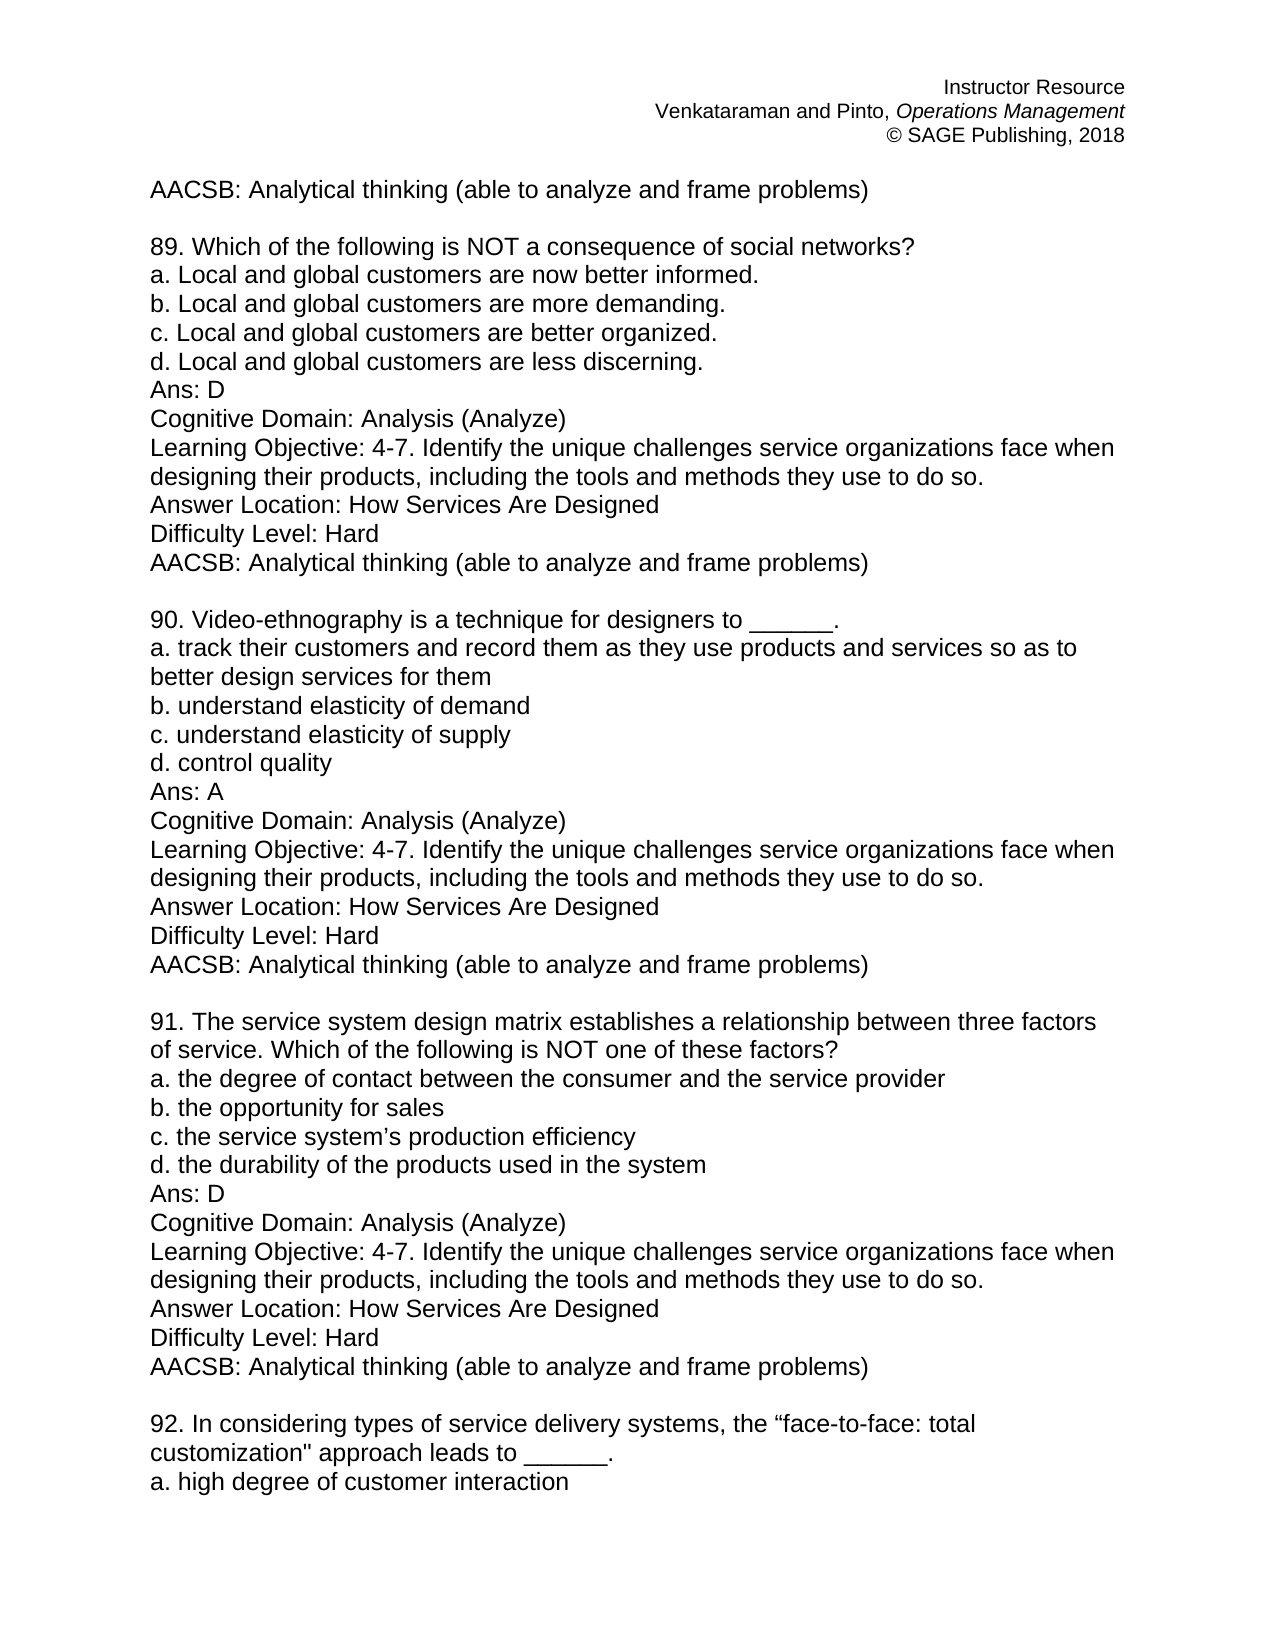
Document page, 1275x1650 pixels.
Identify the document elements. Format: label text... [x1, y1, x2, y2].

text Cognitive Domain: Analysis (Analyze) [150, 806, 1125, 835]
text a. the degree of contact between the consumer and the service provider [150, 1064, 1125, 1093]
text Ans: D [150, 1179, 1125, 1208]
text 89. Which of the following is NOT a consequence of social networks? [150, 232, 1125, 260]
text Difficulty Level: Hard [150, 1323, 1125, 1351]
text Answer Location: How Services Are Designed [150, 490, 1125, 519]
text c. Local and global customers are better organized. [150, 318, 1125, 347]
text Answer Location: How Services Are Designed [150, 1294, 1125, 1323]
text d. the durability of the products used in the system [150, 1150, 1125, 1179]
text c. the service system’s production efficiency [150, 1121, 1125, 1150]
text AACSB: Analytical thinking (able to analyze and frame problems) [150, 175, 1125, 204]
text a. track their customers and record them as they use products and services so as to better design services for them [150, 633, 1125, 691]
text a. high degree of customer interaction [150, 1466, 1125, 1495]
text Cognitive Domain: Analysis (Analyze) [150, 404, 1125, 433]
text AACSB: Analytical thinking (able to analyze and frame problems) [150, 1351, 1125, 1380]
text Ans: D [150, 375, 1125, 404]
text AACSB: Analytical thinking (able to analyze and frame problems) [150, 548, 1125, 577]
text b. Local and global customers are more demanding. [150, 289, 1125, 318]
text 90. Video-ethnography is a technique for designers to ______. [150, 605, 1125, 633]
text b. understand elasticity of demand [150, 691, 1125, 720]
text d. Local and global customers are less discerning. [150, 347, 1125, 375]
text 92. In considering types of service delivery systems, the “face-to-face: total customization" approach leads to ______. [150, 1409, 1125, 1466]
text Cognitive Domain: Analysis (Analyze) [150, 1208, 1125, 1236]
text Difficulty Level: Hard [150, 519, 1125, 548]
text b. the opportunity for sales [150, 1093, 1125, 1121]
text c. understand elasticity of supply [150, 720, 1125, 748]
text d. control quality [150, 748, 1125, 777]
text 91. The service system design matrix establishes a relationship between three factors of service. Which of the following is NOT one of these factors? [150, 1006, 1125, 1064]
text AACSB: Analytical thinking (able to analyze and frame problems) [150, 950, 1125, 978]
text Difficulty Level: Hard [150, 921, 1125, 950]
text Ans: A [150, 777, 1125, 806]
text a. Local and global customers are now better informed. [150, 260, 1125, 289]
text Answer Location: How Services Are Designed [150, 892, 1125, 921]
